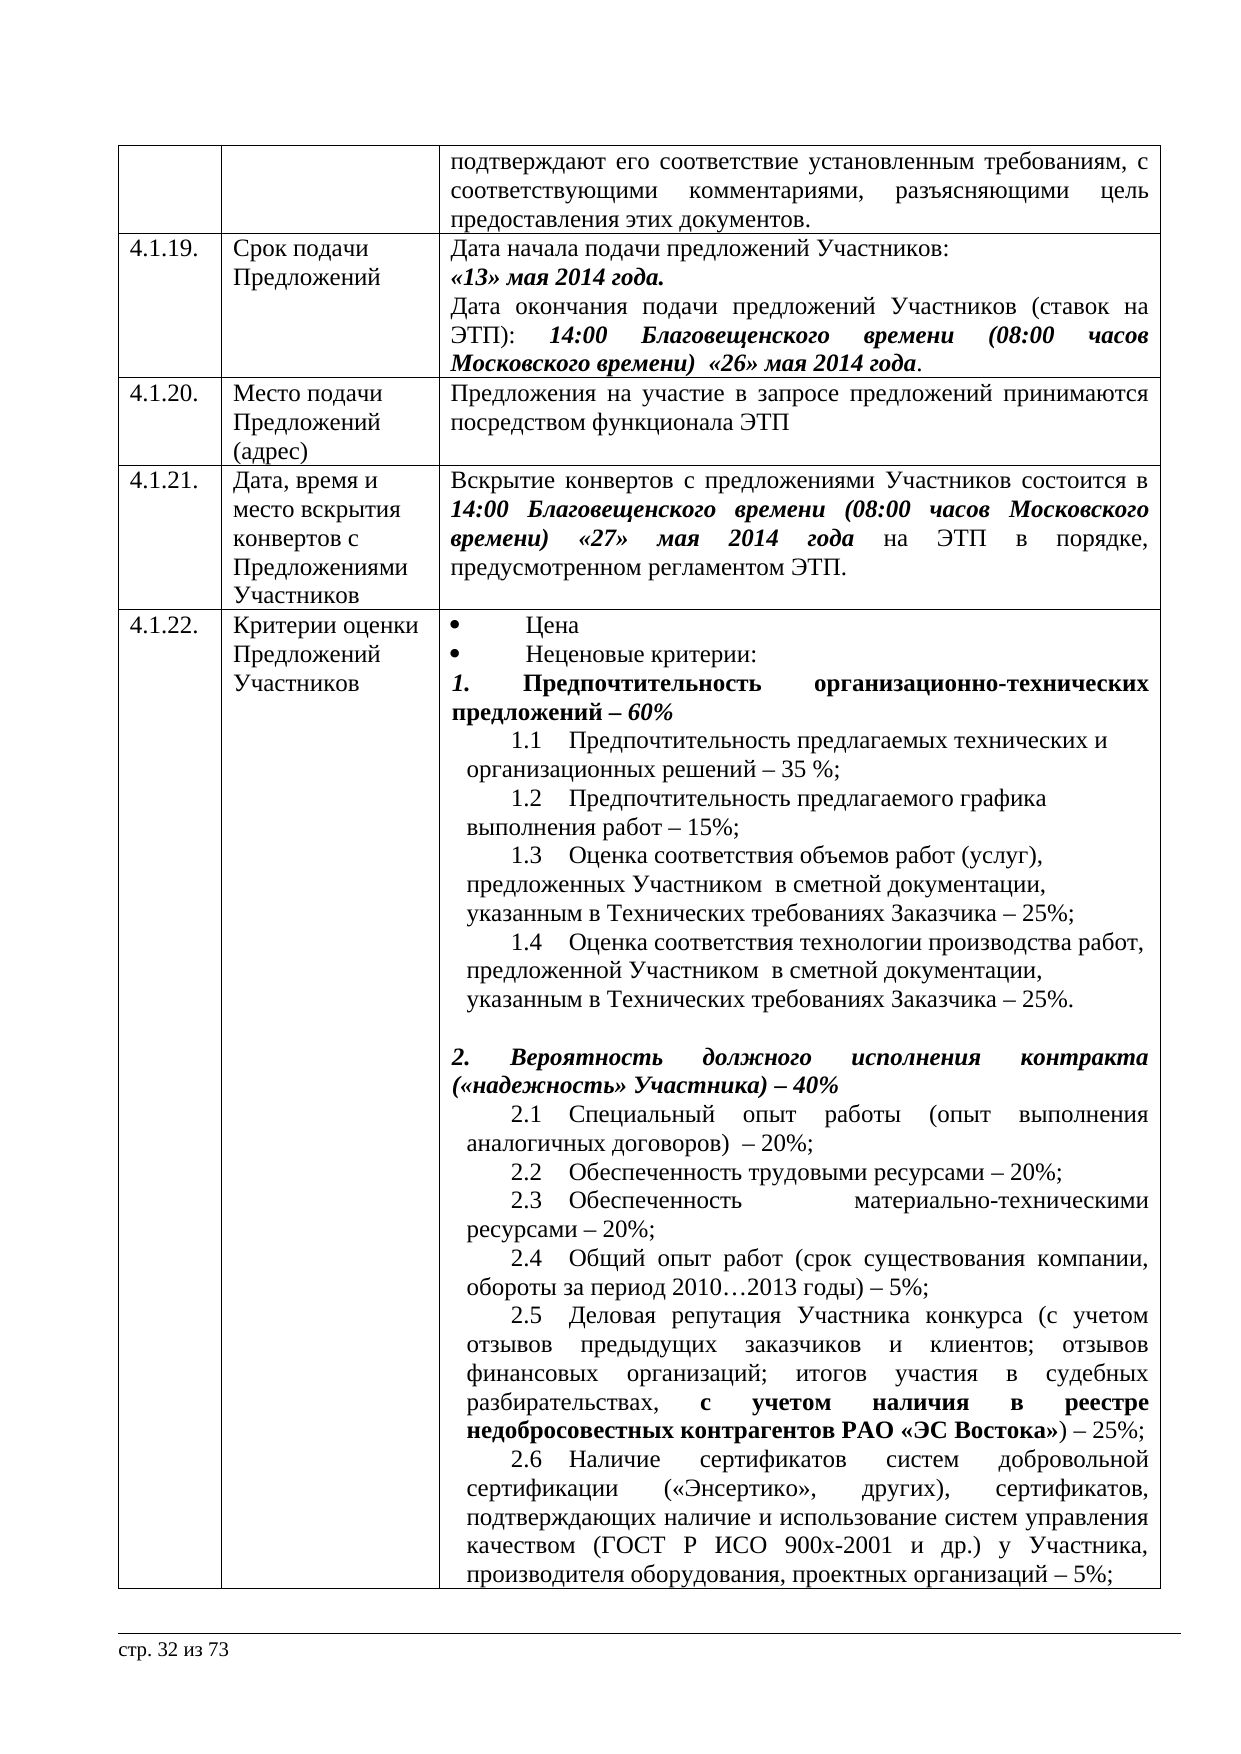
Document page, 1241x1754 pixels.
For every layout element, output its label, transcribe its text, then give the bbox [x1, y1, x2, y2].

table_cell [119, 234, 221, 377]
table_cell Срок подачи Предложений [222, 234, 439, 377]
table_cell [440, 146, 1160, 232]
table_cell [222, 146, 439, 232]
table_cell Дата, время и место вскрытия конвертов с Предложениями Участников [222, 466, 439, 609]
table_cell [222, 610, 439, 1588]
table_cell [440, 610, 1160, 1588]
table_cell [119, 146, 221, 232]
table_cell Вскрытие конвертов с предложениями Участников состоится в 14:00 Благовещенского времени (08:00 часов Московского времени) «27» мая 2014 года на ЭТП в порядке, предусмотренном регламентом ЭТП. [440, 466, 1160, 609]
table_cell [119, 610, 221, 1588]
table_cell Место подачи Предложений (адрес) [222, 378, 439, 464]
table_cell Дата начала подачи предложений Участников: «13» мая 2014 года. Дата окончания подачи предложений Участников (ставок на ЭТП): 14:00 Благовещенского времени (08:00 часов Московского времени) «26» мая 2014 года. [440, 234, 1160, 377]
table_cell Предложения на участие в запросе предложений принимаются посредством функционала ЭТП [440, 378, 1160, 464]
table_cell [119, 466, 221, 609]
table_cell [119, 378, 221, 464]
